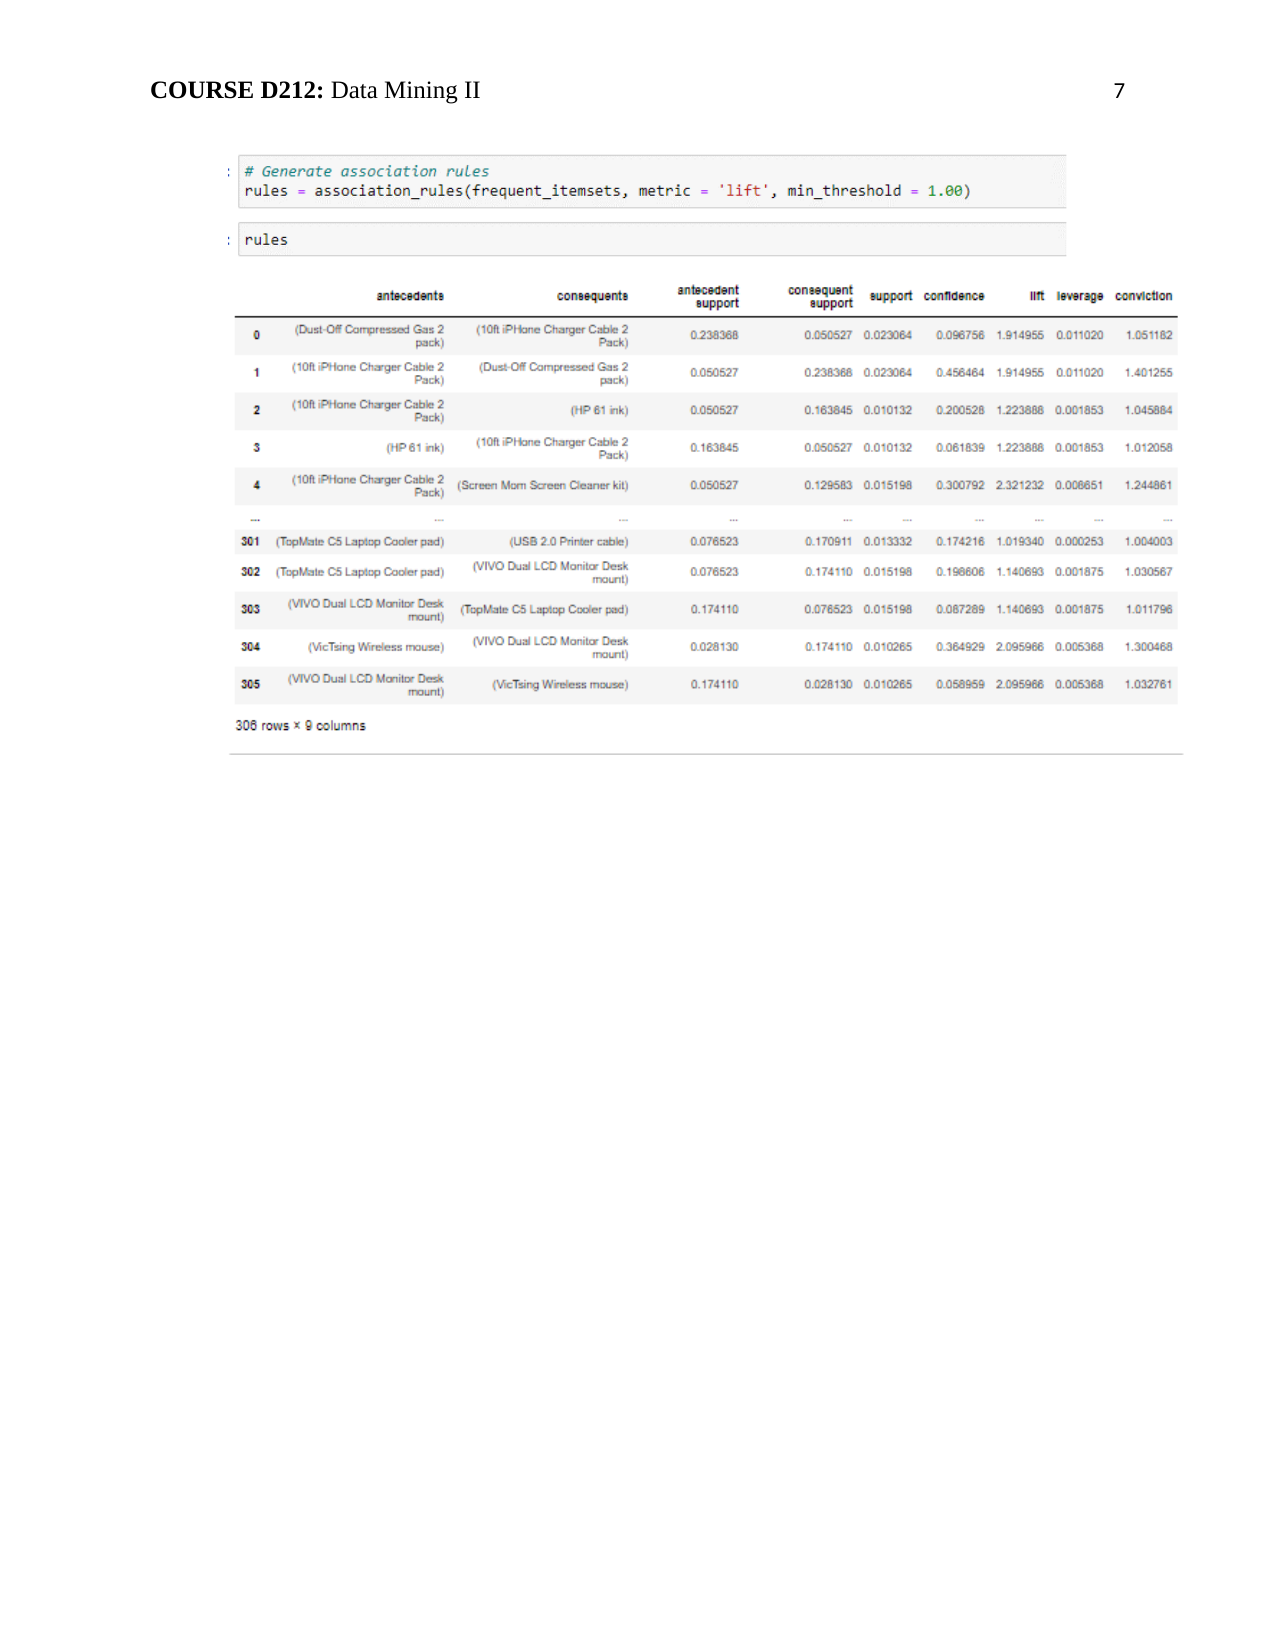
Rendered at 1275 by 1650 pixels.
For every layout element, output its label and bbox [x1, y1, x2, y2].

picture [225, 273, 1200, 755]
picture [228, 150, 1067, 270]
